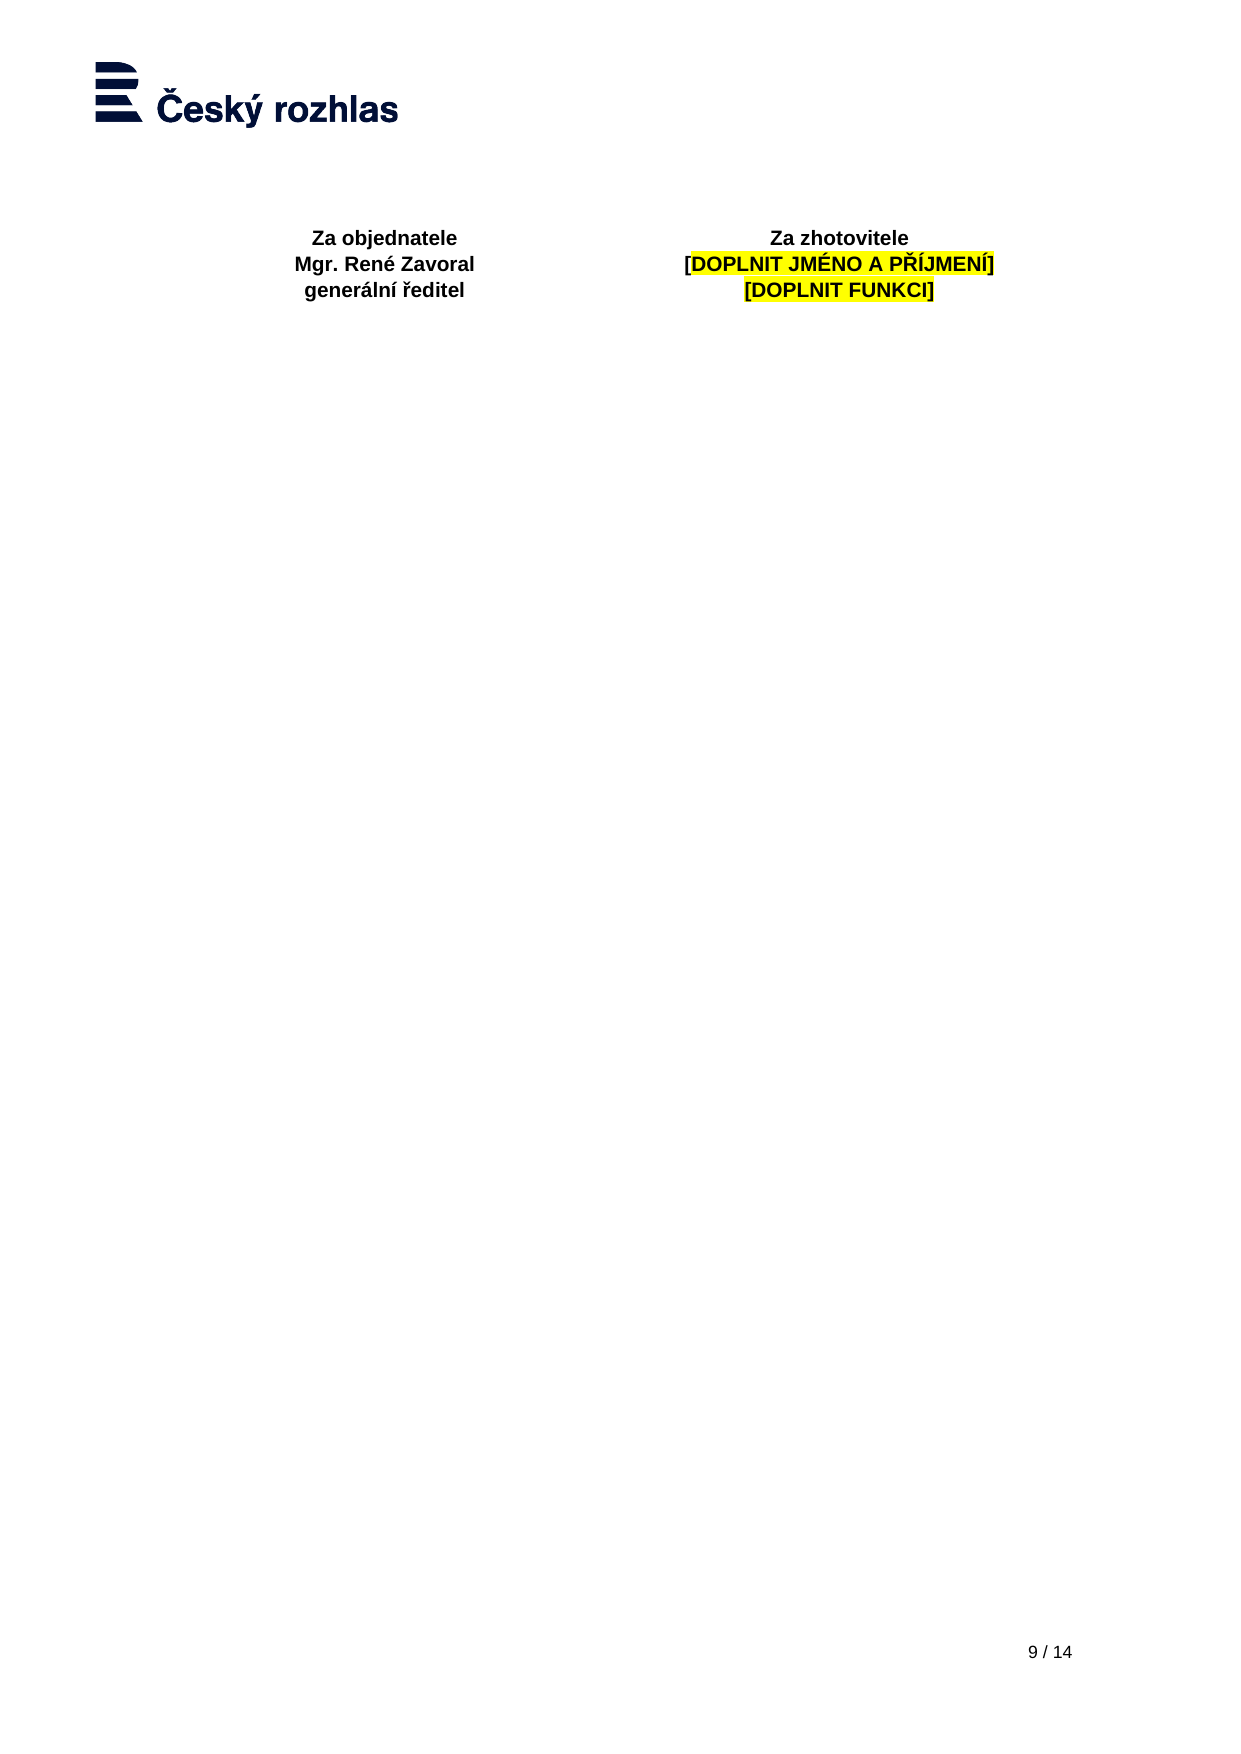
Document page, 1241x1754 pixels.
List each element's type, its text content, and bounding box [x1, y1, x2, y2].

table_cell Za zhotovitele [DOPLNIT JMÉNO A PŘÍJMENÍ] [DOPLNIT FUNKCI] [612, 146, 1067, 302]
table_cell Za objednatele Mgr. René Zavoral generální ředitel [157, 146, 612, 302]
picture [95, 62, 398, 128]
